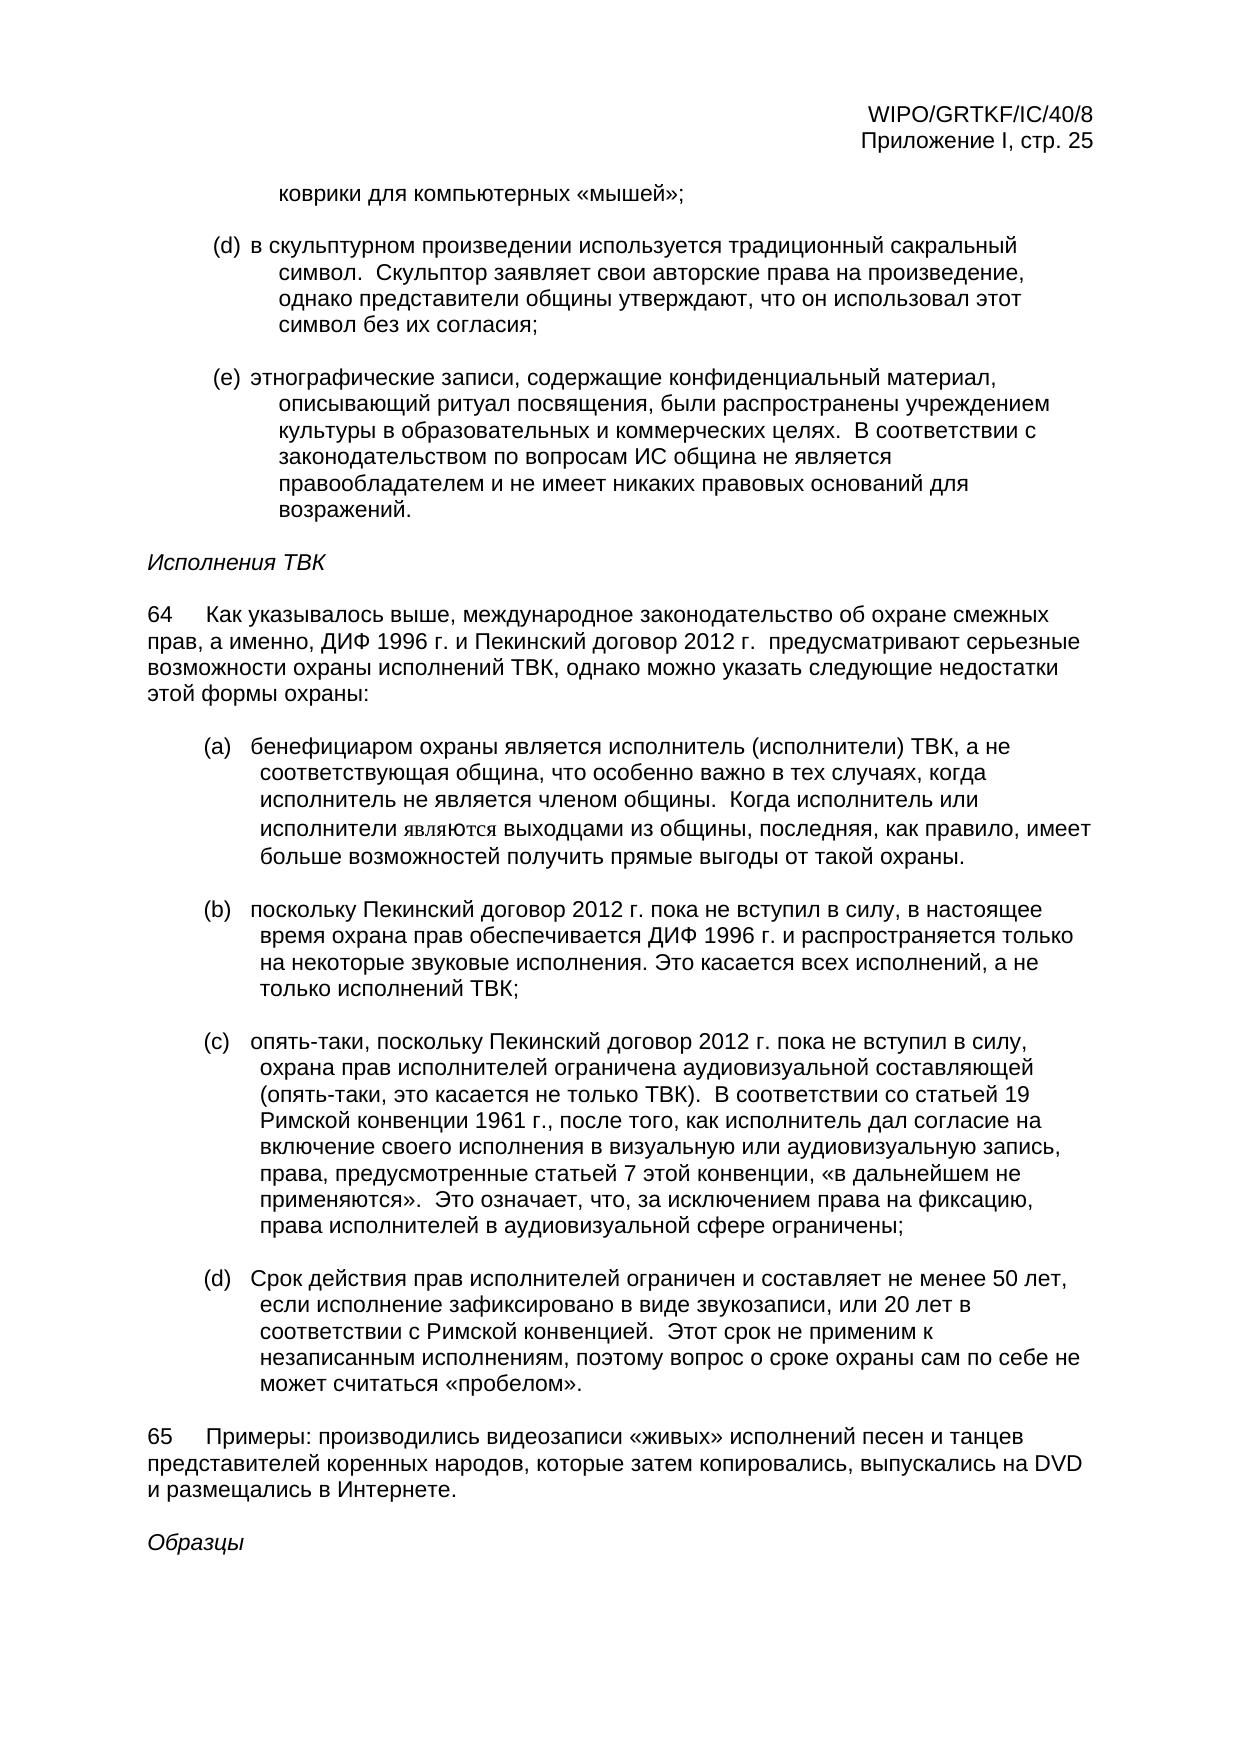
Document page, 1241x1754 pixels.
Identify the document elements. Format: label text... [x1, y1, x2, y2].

list в скульптурном произведении используется традиционный сакральный символ. Скульптор заявляет свои авторские права на произведение, однако представители общины утверждают, что он использовал этот символ без их согласия; [213, 232, 1093, 364]
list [213, 179, 1093, 232]
text Как указывалось выше, международное законодательство об охране смежных прав, а именно, ДИФ 1996 г. и Пекинский договор 2012 г. предусматривают серьезные возможности охраны исполнений ТВК, однако можно указать следующие недостатки этой формы охраны: [147, 601, 1093, 707]
list поскольку Пекинский договор 2012 г. пока не вступил в силу, в настоящее время охрана прав обеспечивается ДИФ 1996 г. и распространяется только на некоторые звуковые исполнения. Это касается всех исполнений, а не только исполнений ТВК; [203, 896, 1093, 1001]
text Примеры: производились видеозаписи «живых» исполнений песен и танцев представителей коренных народов, которые затем копировались, выпускались на DVD и размещались в Интернете. [147, 1423, 1093, 1502]
list этнографические записи, содержащие конфиденциальный материал, описывающий ритуал посвящения, были распространены учреждением культуры в образовательных и коммерческих целях. В соответствии с законодательством по вопросам ИС община не является правообладателем и не имеет никаких правовых оснований для возражений. [213, 364, 1093, 522]
subtitle Исполнения ТВК [147, 548, 1093, 575]
list Срок действия прав исполнителей ограничен и составляет не менее 50 лет, если исполнение зафиксировано в виде звукозаписи, или 20 лет в соответствии с Римской конвенцией. Этот срок не применим к незаписанным исполнениям, поэтому вопрос о сроке охраны сам по себе не может считаться «пробелом». [203, 1265, 1093, 1423]
subtitle Образцы [147, 1528, 1093, 1555]
list опять-таки, поскольку Пекинский договор 2012 г. пока не вступил в силу, охрана прав исполнителей ограничена аудиовизуальной составляющей (опять-таки, это касается не только ТВК). В соответствии со статьей 19 Римской конвенции 1961 г., после того, как исполнитель дал согласие на включение своего исполнения в визуальную или аудиовизуальную запись, права, предусмотренные статьей 7 этой конвенции, «в дальнейшем не применяются». Это означает, что, за исключением права на фиксацию, права исполнителей в аудиовизуальной сфере ограничены; [203, 1028, 1093, 1239]
list бенефициаром охраны является исполнитель (исполнители) ТВК, а не соответствующая община, что особенно важно в тех случаях, когда исполнитель не является членом общины. Когда исполнитель или исполнители являются выходцами из общины, последняя, как правило, имеет больше возможностей получить прямые выгоды от такой охраны. [203, 733, 1093, 870]
